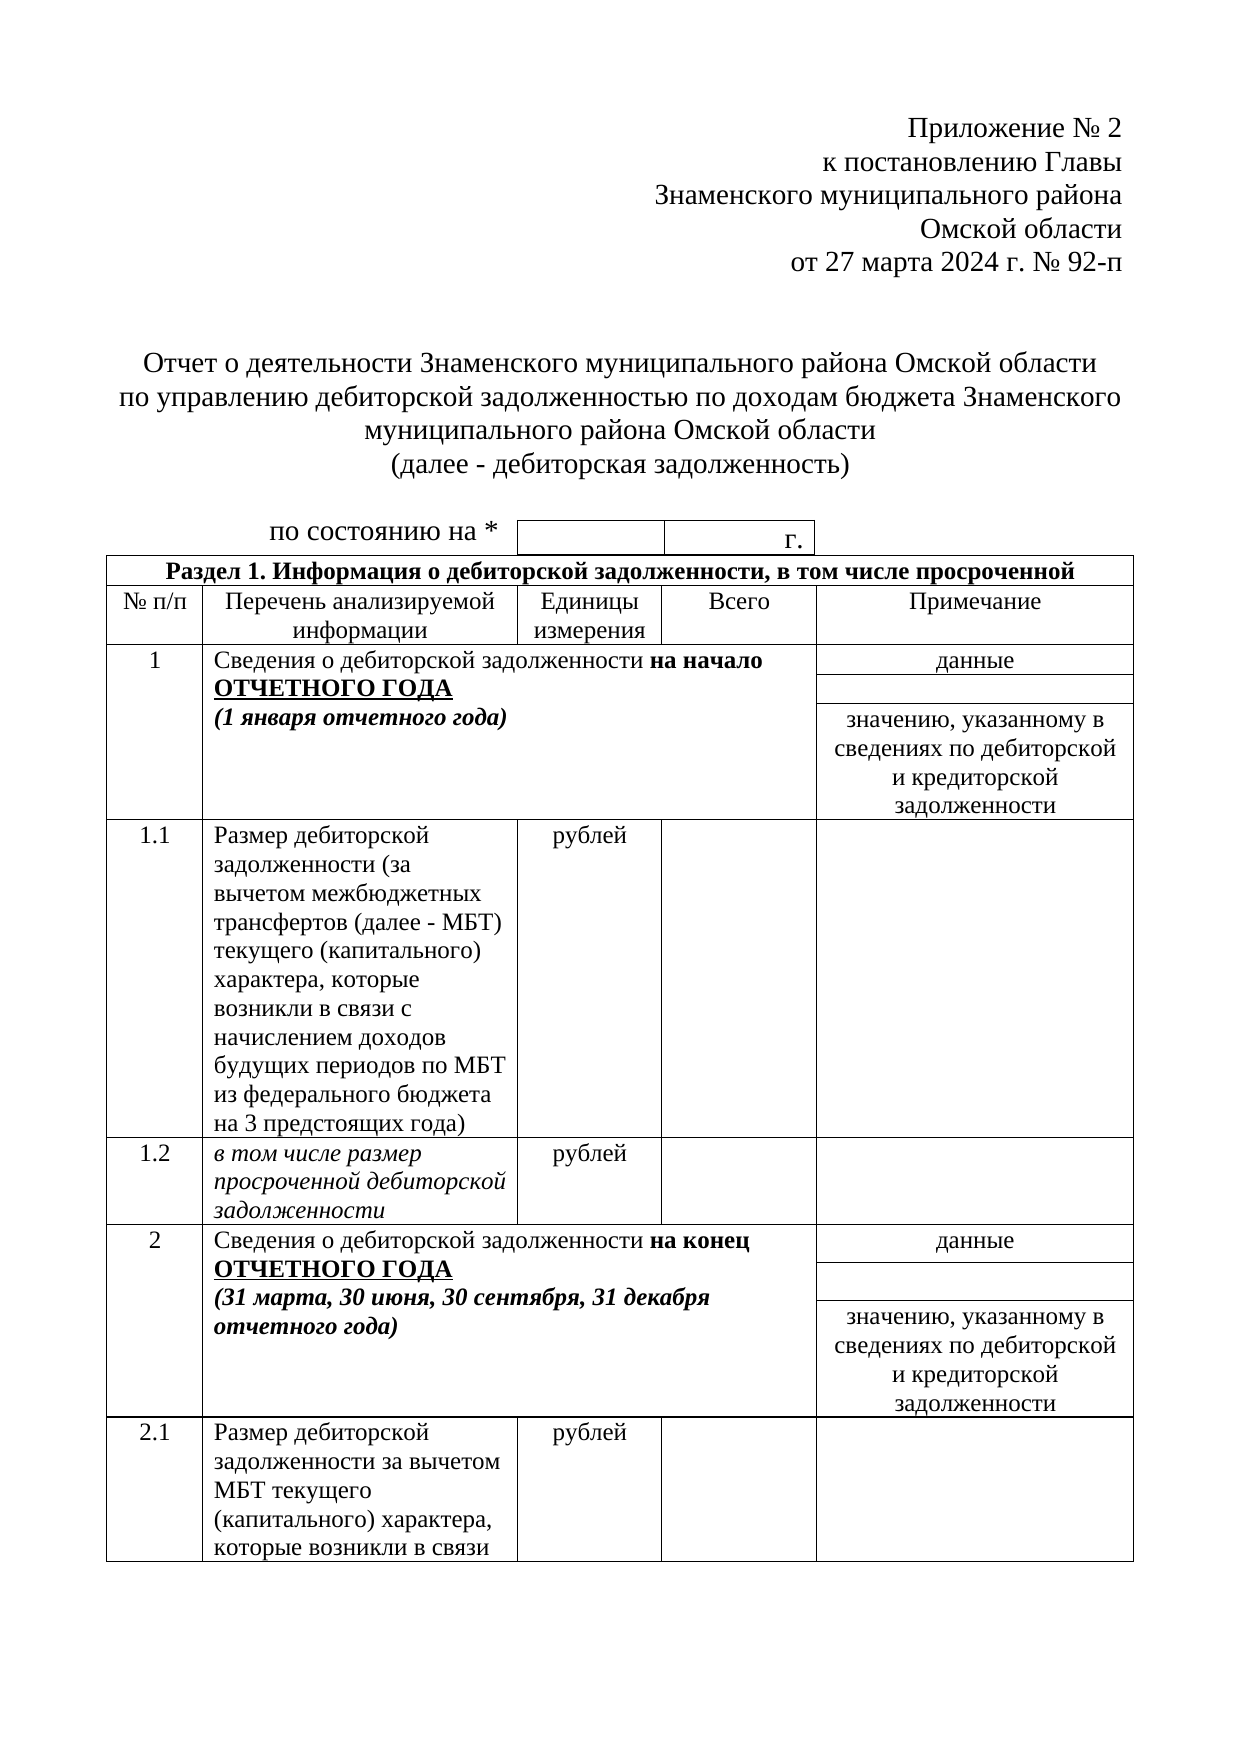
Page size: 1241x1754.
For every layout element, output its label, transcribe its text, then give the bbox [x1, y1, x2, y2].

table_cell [203, 1418, 517, 1561]
text Омской области [118, 211, 1122, 244]
table_cell [817, 820, 1133, 1137]
table_cell 2.1 [107, 1418, 202, 1561]
table_cell Единицы измерения [518, 586, 661, 644]
table_cell № п/п [107, 586, 202, 644]
text от 27 марта 2024 г. № 92-п [118, 244, 1122, 278]
table_cell данные [817, 1225, 1133, 1262]
table_cell значению, указанному в сведениях по дебиторской и кредиторской задолженности [817, 704, 1133, 819]
table_header Раздел 1. Информация о дебиторской задолженности, в том числе просроченной [107, 556, 1133, 585]
table_cell 1.2 [107, 1138, 202, 1224]
table_cell данные [817, 645, 1133, 673]
table_cell 1.1 [107, 820, 202, 1137]
table_cell Размер дебиторской задолженности (за вычетом межбюджетных трансфертов (далее - МБТ) текущего (капитального) характера, которые возникли в связи с начислением доходов будущих периодов по МБТ из федерального бюджета на 3 предстоящих года) [203, 820, 517, 1137]
table_cell в том числе размер просроченной дебиторской задолженности [203, 1138, 517, 1224]
table_header [518, 521, 664, 554]
table_cell [817, 1263, 1133, 1300]
text Знаменского муниципального района [118, 177, 1122, 211]
table_cell значению, указанному в сведениях по дебиторской и кредиторской задолженности [817, 1301, 1133, 1416]
table_cell Всего [662, 586, 816, 644]
table_cell [817, 1138, 1133, 1224]
text к постановлению Главы [118, 144, 1122, 177]
table_cell [662, 1418, 816, 1561]
table_cell рублей [518, 1418, 661, 1561]
table_cell 1 [107, 645, 202, 819]
text Приложение № 2 [118, 110, 1122, 144]
table_cell рублей [518, 1138, 661, 1224]
table_cell [662, 820, 816, 1137]
table_cell [817, 675, 1133, 703]
table_cell [817, 1418, 1133, 1561]
table_cell Сведения о дебиторской задолженности на начало ОТЧЕТНОГО ГОДА (1 января отчетного года) [203, 645, 816, 819]
text Отчет о деятельности Знаменского муниципального района Омской области [118, 345, 1122, 379]
table_cell рублей [518, 820, 661, 1137]
text (далее - дебиторская задолженность) [118, 446, 1122, 479]
text по управлению дебиторской задолженностью по доходам бюджета Знаменского муниципального района Омской области [118, 379, 1122, 446]
table_cell Примечание [817, 586, 1133, 644]
table_cell 2 [107, 1225, 202, 1416]
table_cell [662, 1138, 816, 1224]
text по состоянию на * [118, 513, 1122, 546]
table_cell Сведения о дебиторской задолженности на конец ОТЧЕТНОГО ГОДА (31 марта, 30 июня, 30 сентября, 31 декабря отчетного года) [203, 1225, 816, 1416]
table_header г. [665, 521, 814, 554]
table_cell Перечень анализируемой информации [203, 586, 517, 644]
